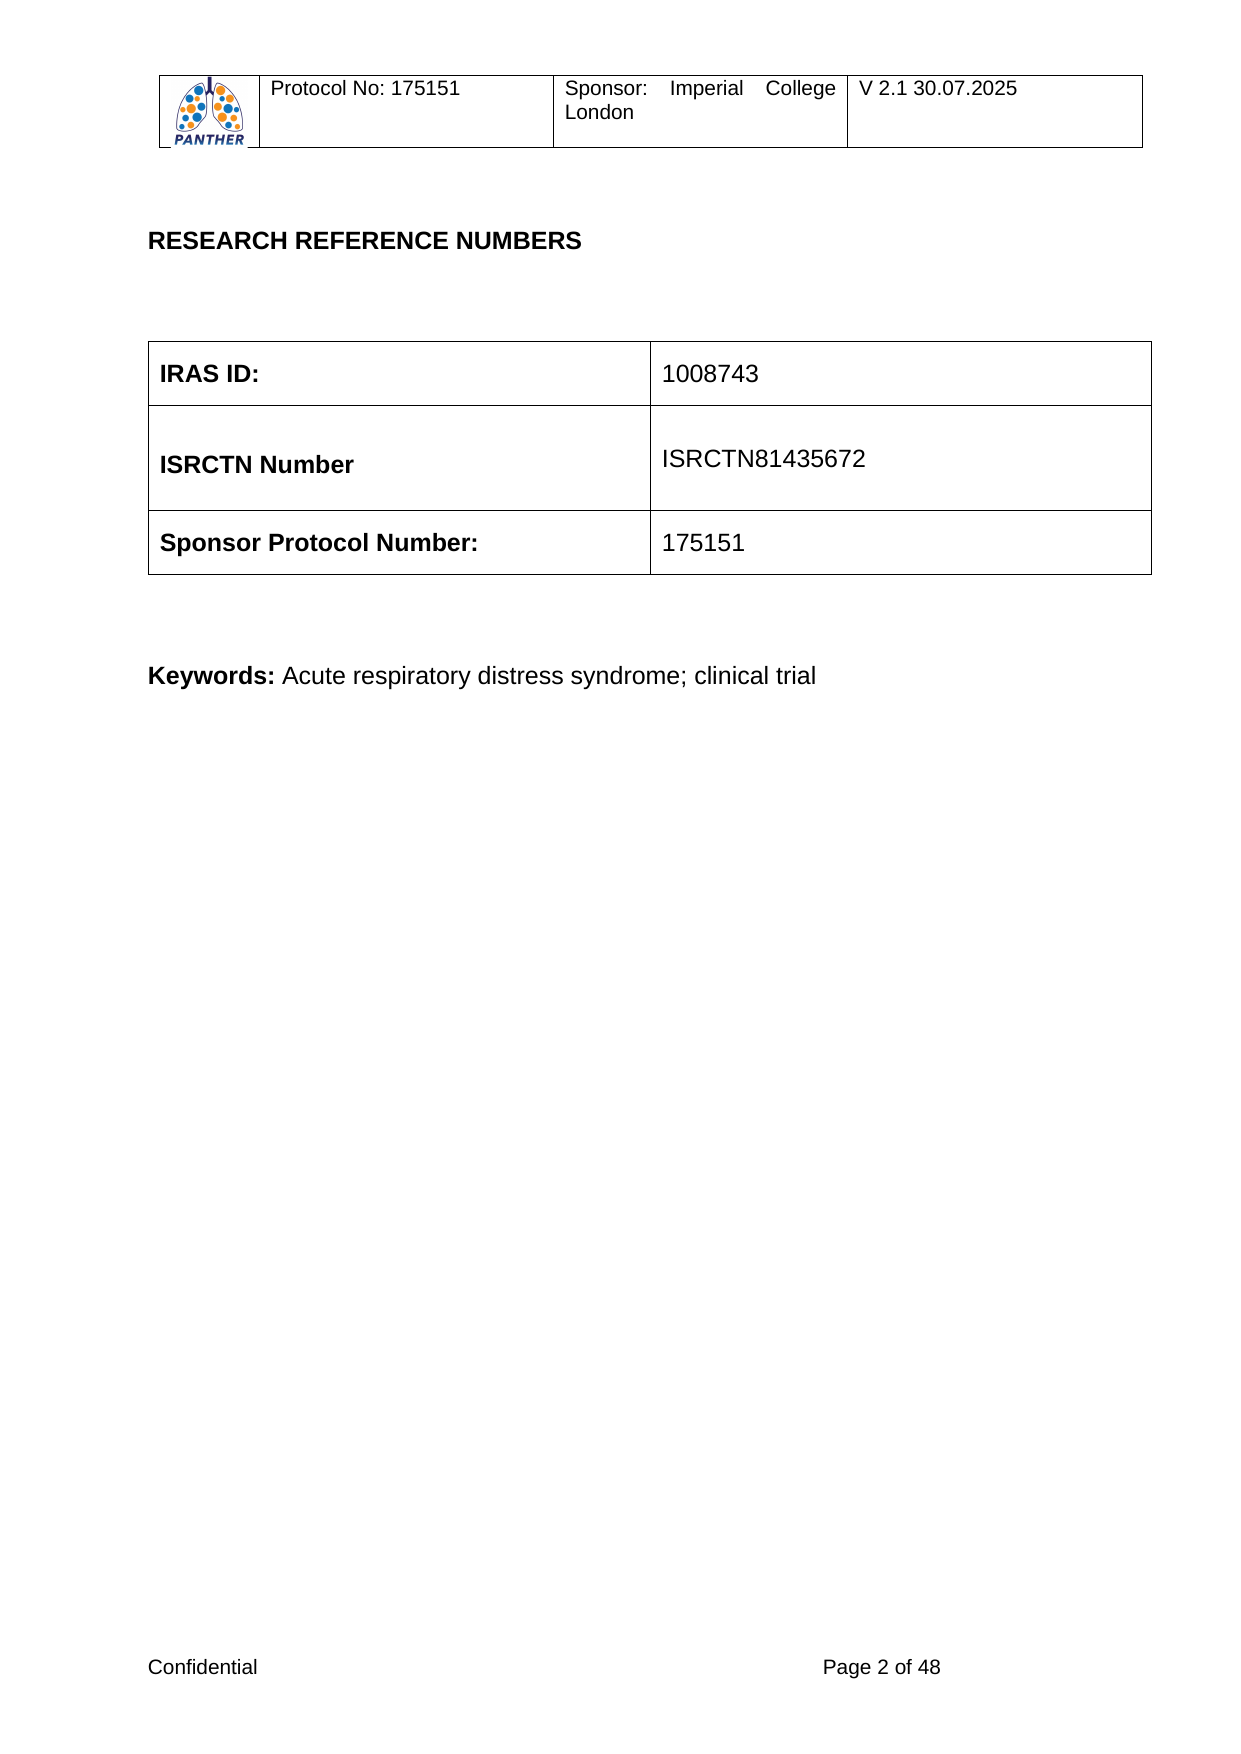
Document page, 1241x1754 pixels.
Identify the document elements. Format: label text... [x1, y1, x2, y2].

table_cell ISRCTN81435672 [651, 406, 1151, 510]
table_header 1008743 [651, 342, 1151, 405]
subtitle Keywords: Acute respiratory distress syndrome; clinical trial [148, 661, 1152, 690]
subtitle Research Reference numbers [148, 226, 1152, 255]
table_cell 175151 [651, 511, 1151, 574]
table_header IRAS ID: [149, 342, 650, 405]
picture [170, 76, 248, 148]
table_cell Sponsor Protocol Number: [149, 511, 650, 574]
table_cell ISRCTN Number [149, 406, 650, 510]
